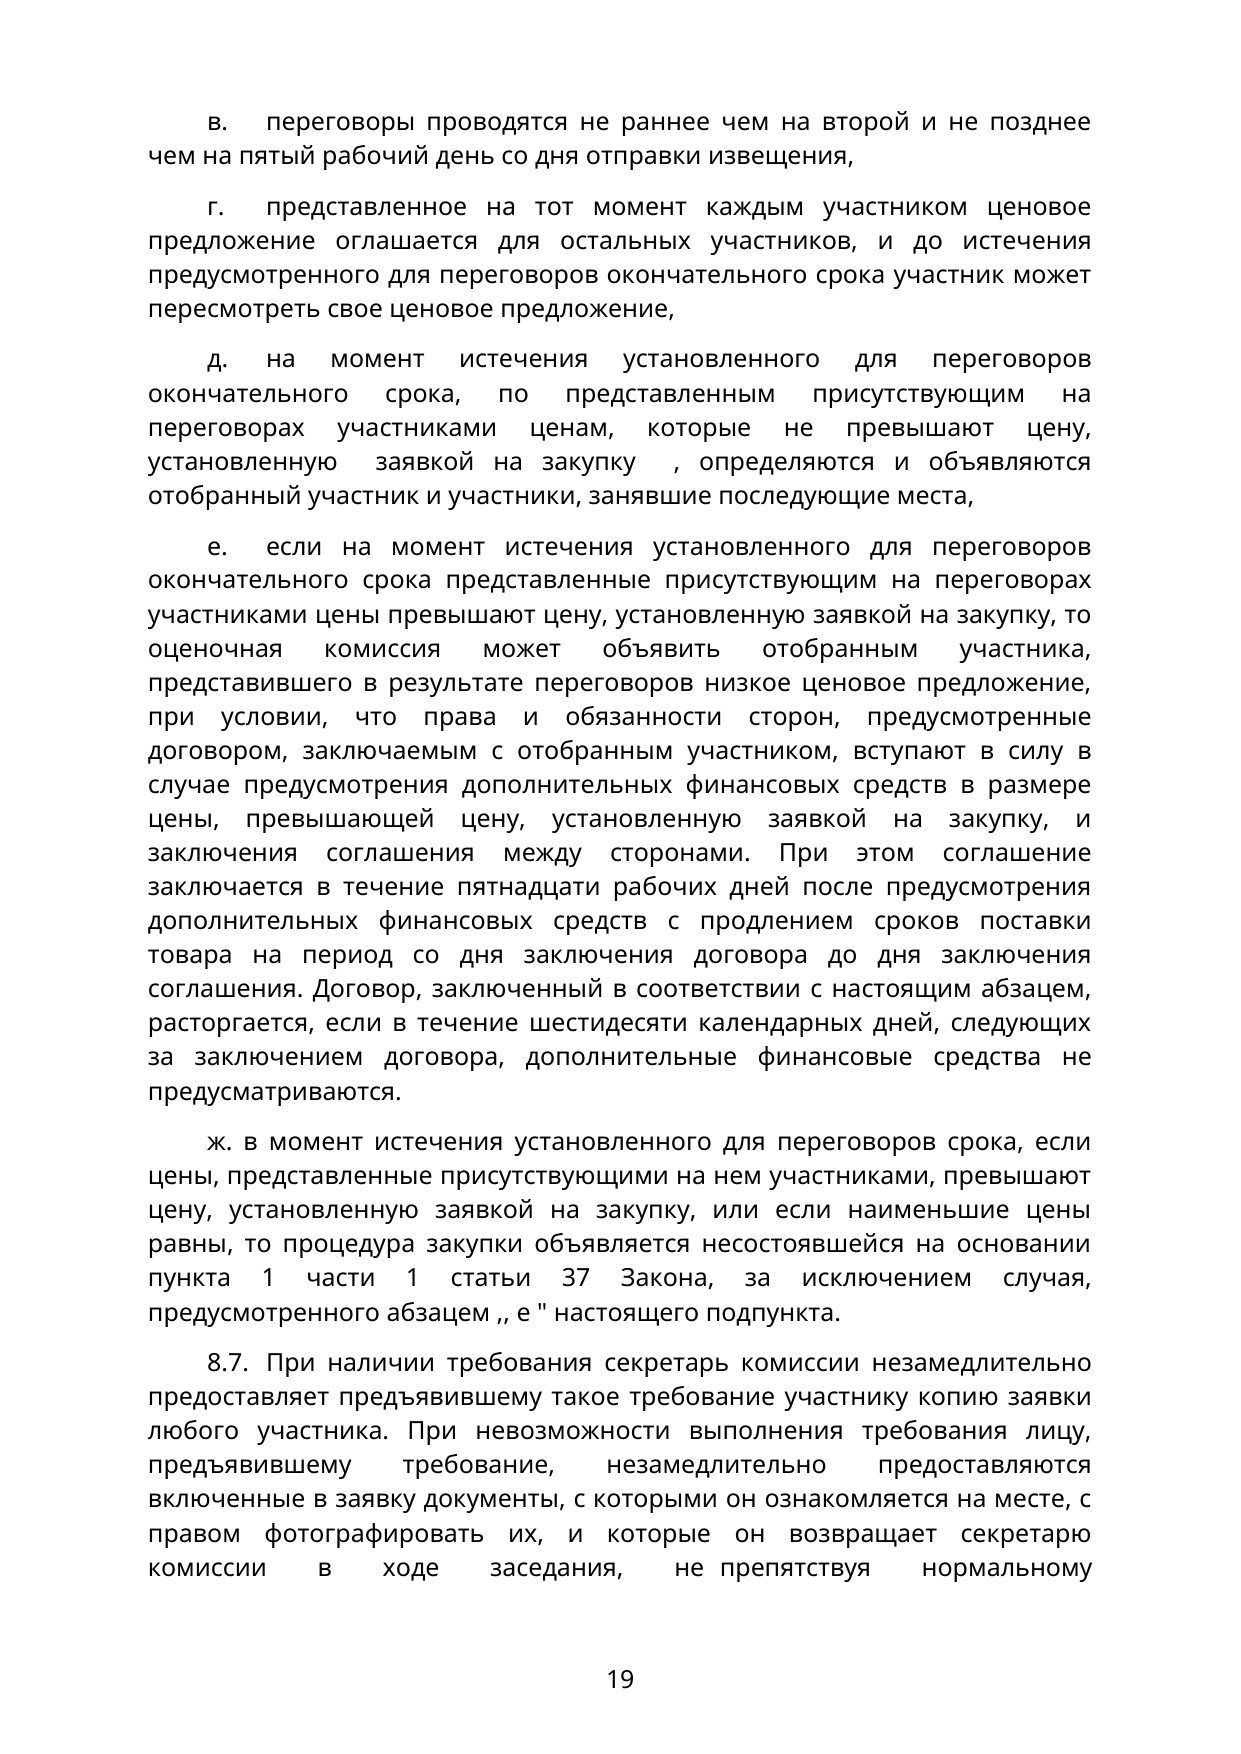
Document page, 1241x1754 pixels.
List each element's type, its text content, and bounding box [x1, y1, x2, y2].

text г. представленное на тот момент каждым участником ценовое предложение оглашается для остальных участников, и до истечения предусмотренного для переговоров окончательного срока участник может пересмотреть свое ценовое предложение, [148, 188, 1092, 324]
text е. если на момент истечения установленного для переговоров окончательного срока представленные присутствующим на переговорах участниками цены превышают цену, установленную заявкой на закупку, то оценочная комиссия может объявить отобранным участника, представившего в результате переговоров низкое ценовое предложение, при условии, что права и обязанности сторон, предусмотренные договором, заключаемым с отобранным участником, вступают в силу в случае предусмотрения дополнительных финансовых средств в размере цены, превышающей цену, установленную заявкой на закупку, и заключения соглашения между сторонами. При этом соглашение заключается в течение пятнадцати рабочих дней после предусмотрения дополнительных финансовых средств с продлением сроков поставки товара на период со дня заключения договора до дня заключения соглашения. Договор, заключенный в соответствии с настоящим абзацем, расторгается, если в течение шестидесяти календарных дней, следующих за заключением договора, дополнительные финансовые средства не предусматриваются. [148, 528, 1092, 1107]
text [148, 1345, 1092, 1583]
text ж. в момент истечения установленного для переговоров срока, если цены, представленные присутствующими на нем участниками, превышают цену, установленную заявкой на закупку, или если наименьшие цены равны, то процедура закупки объявляется несостоявшейся на основании пункта 1 части 1 статьи 37 Закона, за исключением случая, предусмотренного абзацем ,, е " настоящего подпункта. [148, 1124, 1092, 1328]
text в. переговоры проводятся не раннее чем на второй и не позднее чем на пятый рабочий день со дня отправки извещения, [148, 103, 1092, 172]
text д. на момент истечения установленного для переговоров окончательного срока, по представленным присутствующим на переговорах участниками ценам, которые не превышают цену, установленную заявкой на закупку , определяются и объявляются отобранный участник и участники, занявшие последующие места, [148, 341, 1092, 511]
